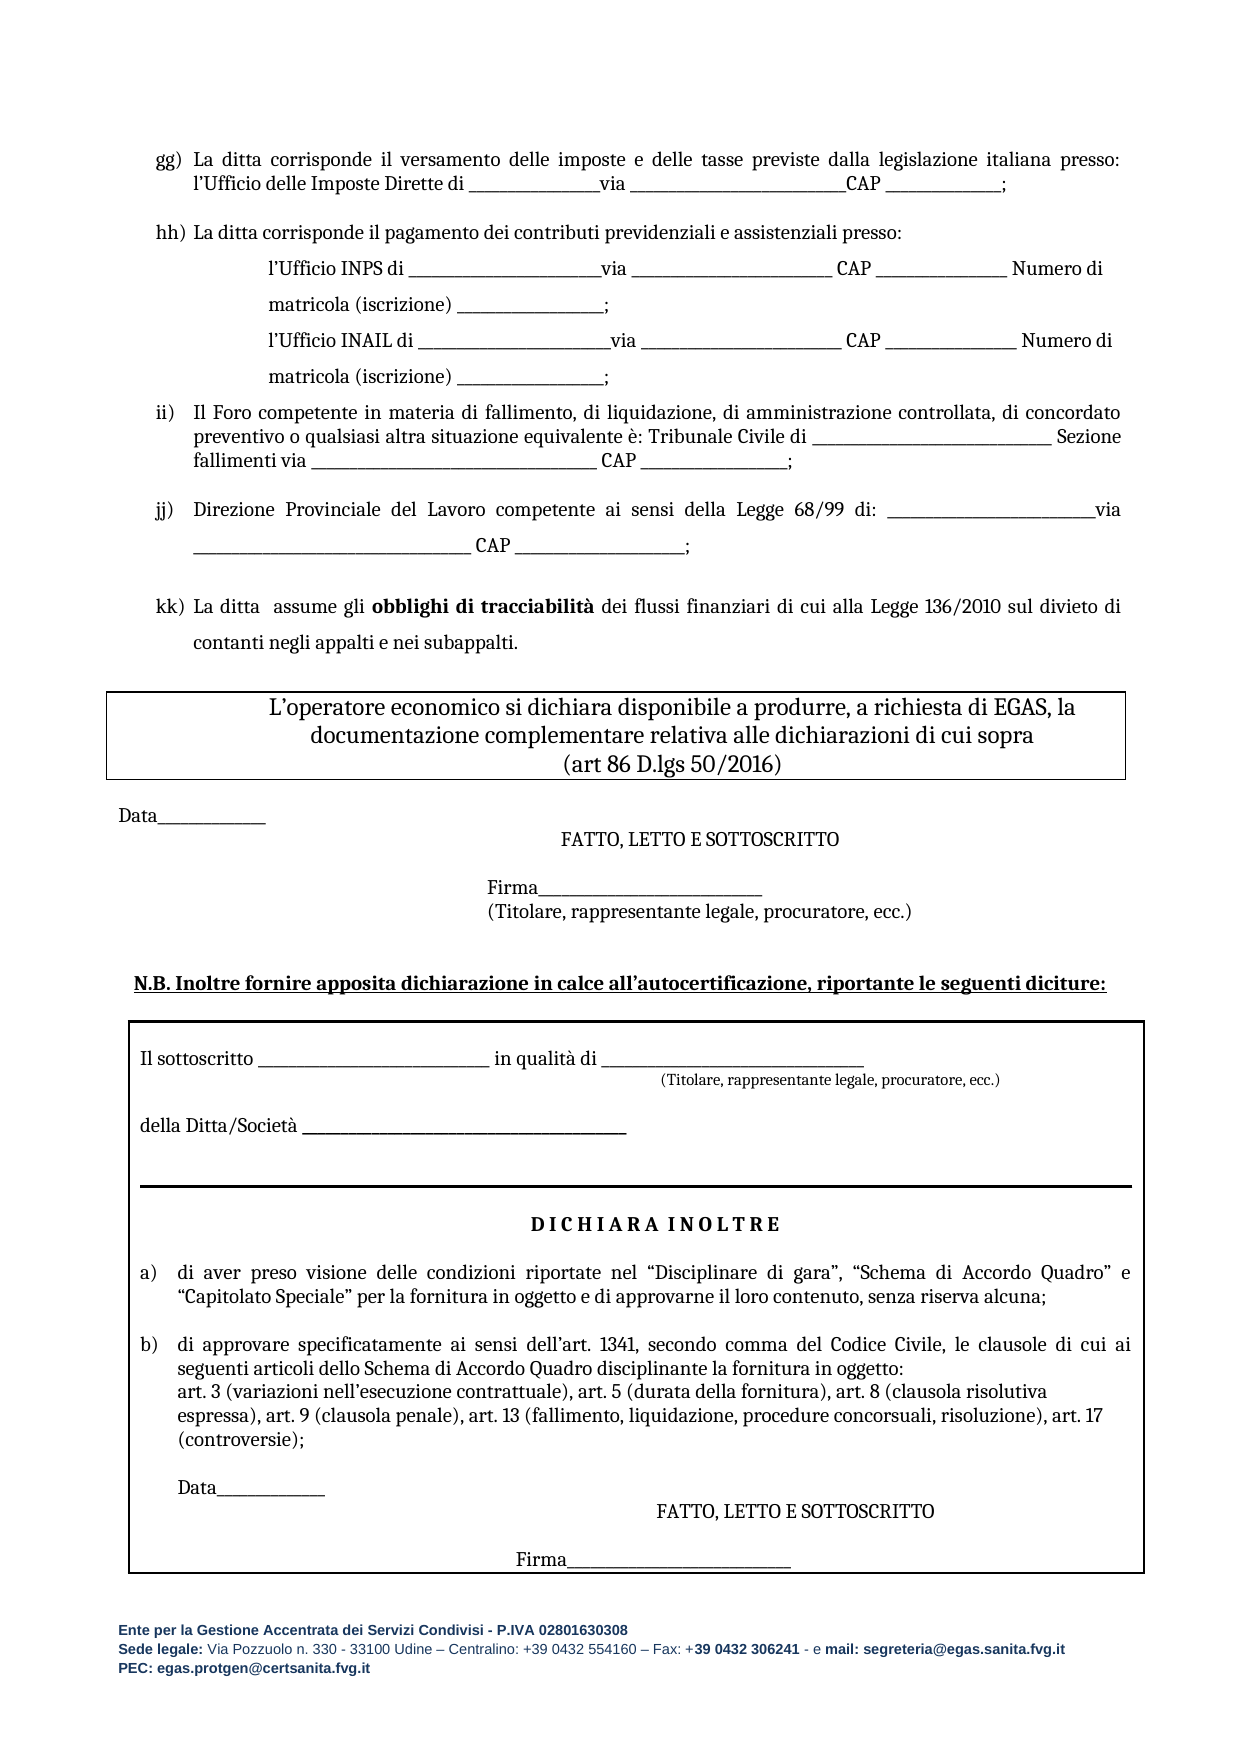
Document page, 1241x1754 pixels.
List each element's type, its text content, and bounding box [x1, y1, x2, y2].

list La ditta assume gli obblighi di tracciabilità dei flussi finanziari di cui alla Legge 136/2010 sul divieto di contanti negli appalti e nei subappalti. [156, 594, 1122, 654]
list La ditta corrisponde il pagamento dei contributi previdenziali e assistenziali presso: [156, 221, 1122, 244]
text Data______________ [118, 804, 1122, 828]
table_header L’operatore economico si dichiara disponibile a produrre, a richiesta di EGAS, la documentazione complementare relativa alle dichiarazioni di cui sopra (art 86 D.lgs 50/2016) [107, 693, 1125, 779]
text l’Ufficio INAIL di _________________________via __________________________ CAP _________________ Numero di matricola (iscrizione) ___________________; [268, 329, 1122, 389]
text l’Ufficio INPS di _________________________via __________________________ CAP _________________ Numero di matricola (iscrizione) ___________________; [268, 257, 1122, 317]
list Direzione Provinciale del Lavoro competente ai sensi della Legge 68/99 di: ___________________________via ____________________________________ CAP ______________________; [156, 498, 1122, 557]
text (Titolare, rappresentante legale, procuratore, ecc.) [268, 899, 1122, 923]
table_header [130, 1023, 1143, 1572]
list Il Foro competente in materia di fallimento, di liquidazione, di amministrazione controllata, di concordato preventivo o qualsiasi altra situazione equivalente è: Tribunale Civile di _______________________________ Sezione fallimenti via _____________________________________ CAP ___________________; [156, 401, 1122, 473]
list La ditta corrisponde il versamento delle imposte e delle tasse previste dalla legislazione italiana presso: l’Ufficio delle Imposte Dirette di _________________via ____________________________CAP _______________; [156, 148, 1122, 196]
text FATTO, LETTO E SOTTOSCRITTO [487, 828, 1122, 852]
text Firma_____________________________ [268, 876, 1122, 899]
text N.B. Inoltre fornire apposita dichiarazione in calce all’autocertificazione, riportante le seguenti diciture: [118, 971, 1122, 995]
